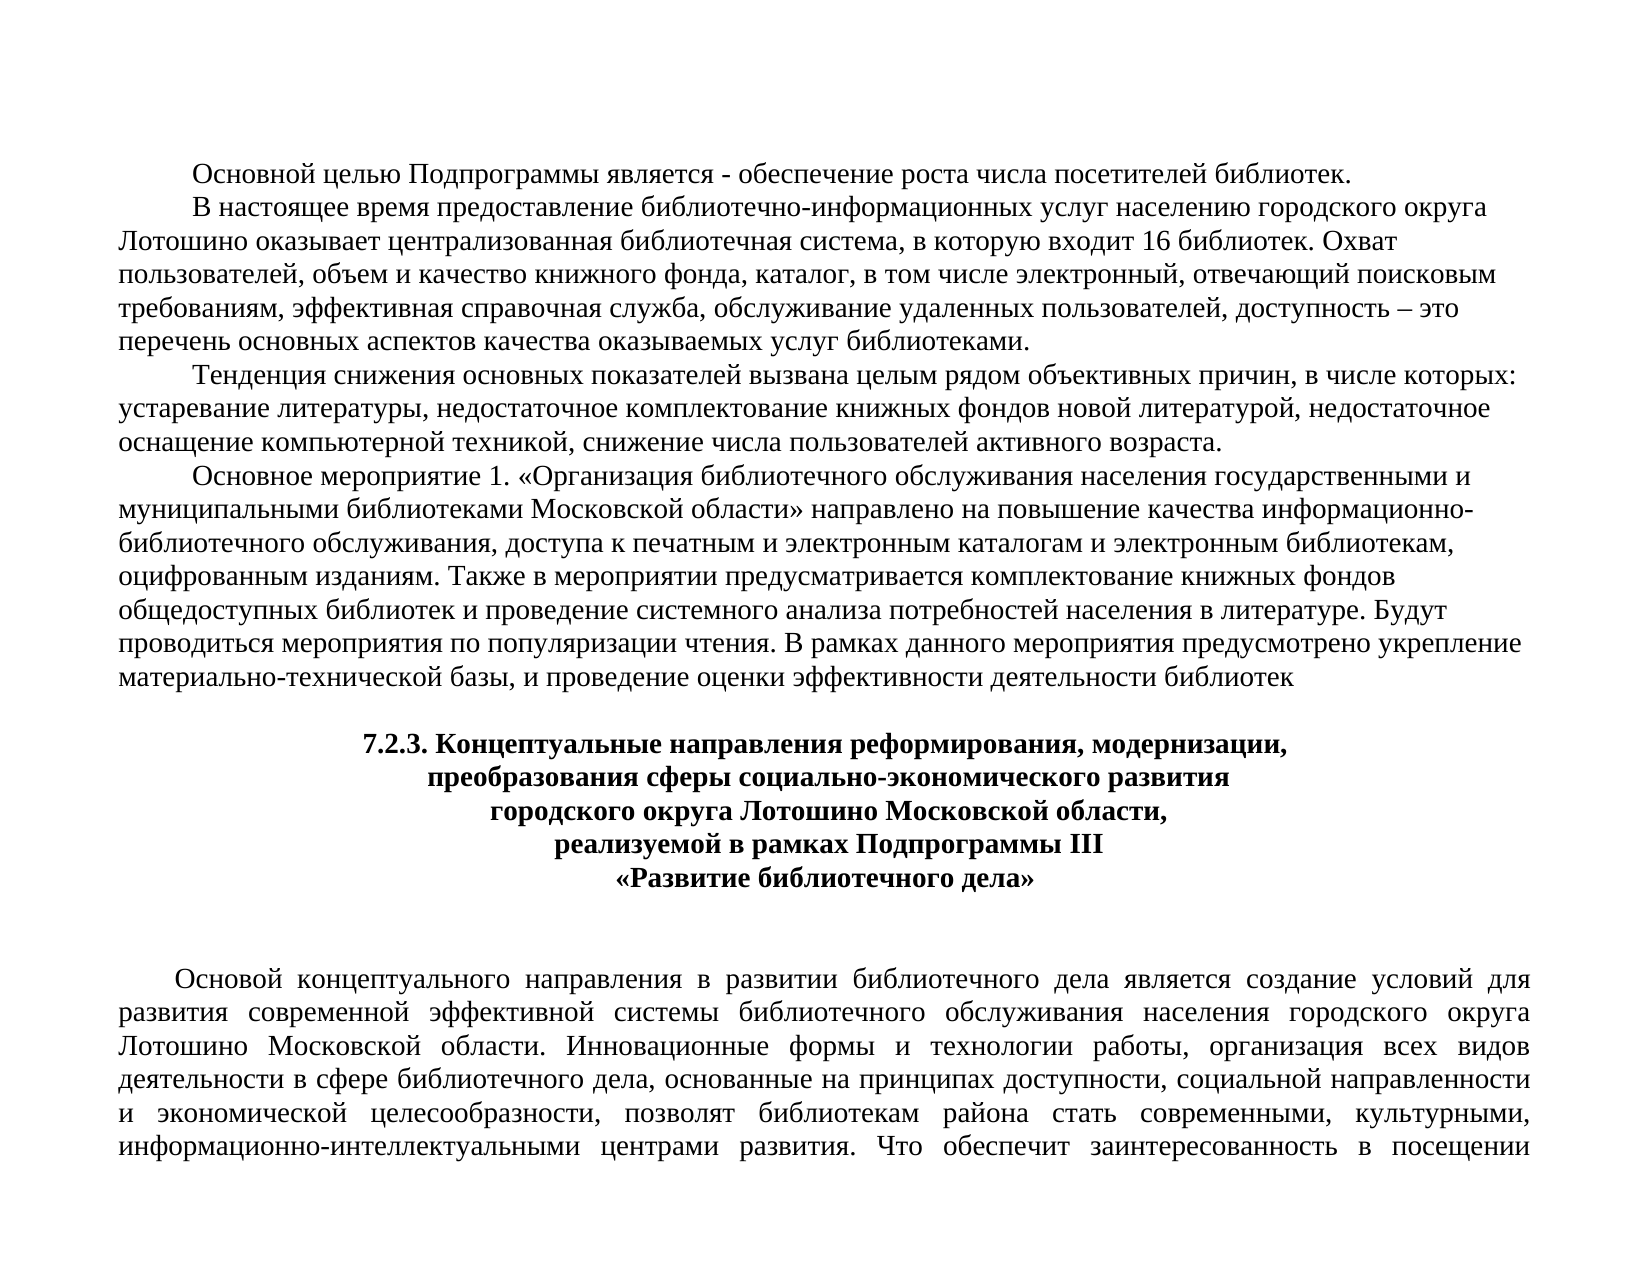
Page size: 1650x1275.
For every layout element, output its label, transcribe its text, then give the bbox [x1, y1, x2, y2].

text 7.2.3. Концептуальные направления реформирования, модернизации, [118, 726, 1532, 759]
text городского округа Лотошино Московской области, [118, 793, 1532, 827]
text «Развитие библиотечного дела» [118, 860, 1532, 894]
text реализуемой в рамках Подпрограммы III [118, 827, 1532, 860]
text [118, 961, 1532, 1162]
text преобразования сферы социально-экономического развития [118, 759, 1532, 793]
text Основное мероприятие 1. «Организация библиотечного обслуживания населения государственными и муниципальными библиотеками Московской области» направлено на повышение качества информационно-библиотечного обслуживания, доступа к печатным и электронным каталогам и электронным библиотекам, оцифрованным изданиям. Также в мероприятии предусматривается комплектование книжных фондов общедоступных библиотек и проведение системного анализа потребностей населения в литературе. Будут проводиться мероприятия по популяризации чтения. В рамках данного мероприятия предусмотрено укрепление материально-технической базы, и проведение оценки эффективности деятельности библиотек [118, 458, 1532, 692]
text Основной целью Подпрограммы является - обеспечение роста числа посетителей библиотек. [118, 156, 1532, 189]
text Тенденция снижения основных показателей вызвана целым рядом объективных причин, в числе которых: устаревание литературы, недостаточное комплектование книжных фондов новой литературой, недостаточное оснащение компьютерной техникой, снижение числа пользователей активного возраста. [118, 357, 1532, 458]
text В настоящее время предоставление библиотечно-информационных услуг населению городского округа Лотошино оказывает централизованная библиотечная система, в которую входит 16 библиотек. Охват пользователей, объем и качество книжного фонда, каталог, в том числе электронный, отвечающий поисковым требованиям, эффективная справочная служба, обслуживание удаленных пользователей, доступность – это перечень основных аспектов качества оказываемых услуг библиотеками. [118, 189, 1532, 357]
